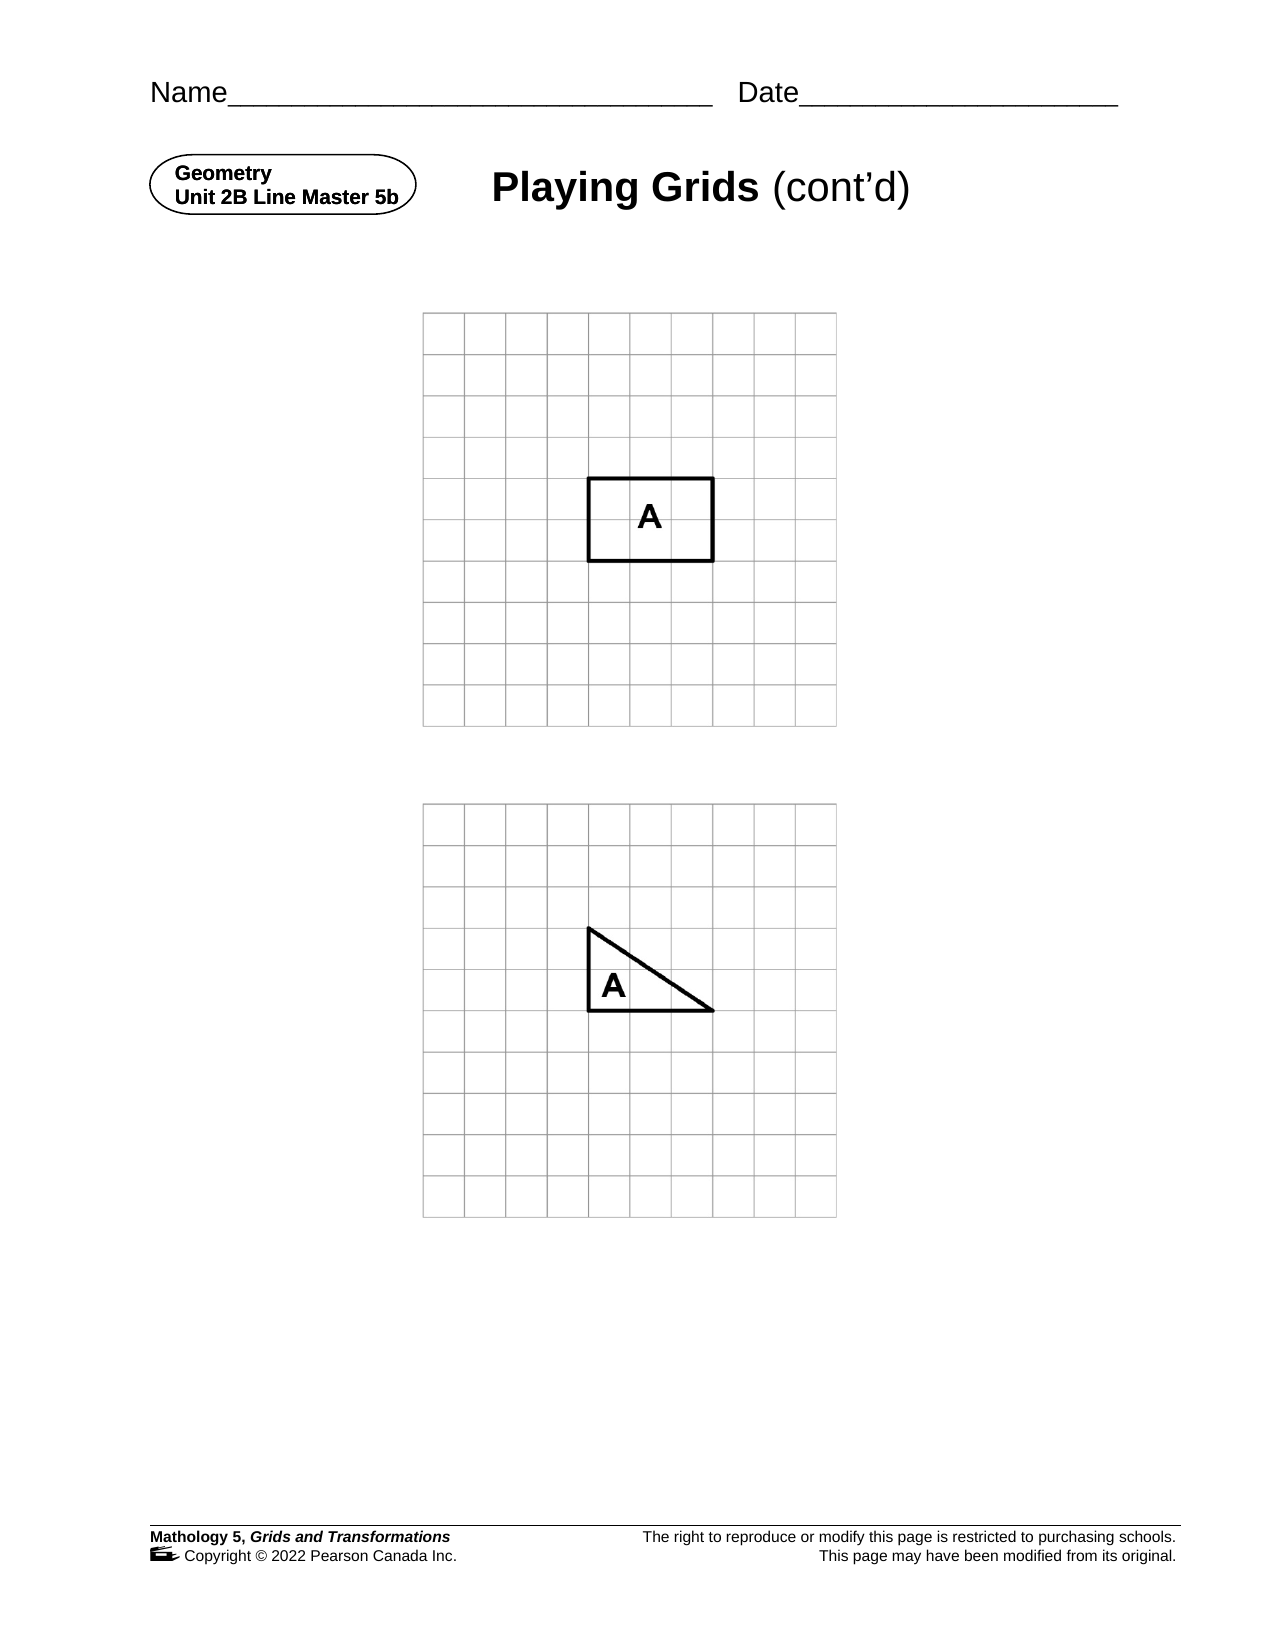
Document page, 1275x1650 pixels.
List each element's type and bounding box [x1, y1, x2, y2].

table_header [150, 271, 1109, 745]
picture [422, 312, 837, 727]
picture [150, 1546, 180, 1561]
table_cell [150, 745, 1109, 1236]
picture [422, 803, 837, 1218]
